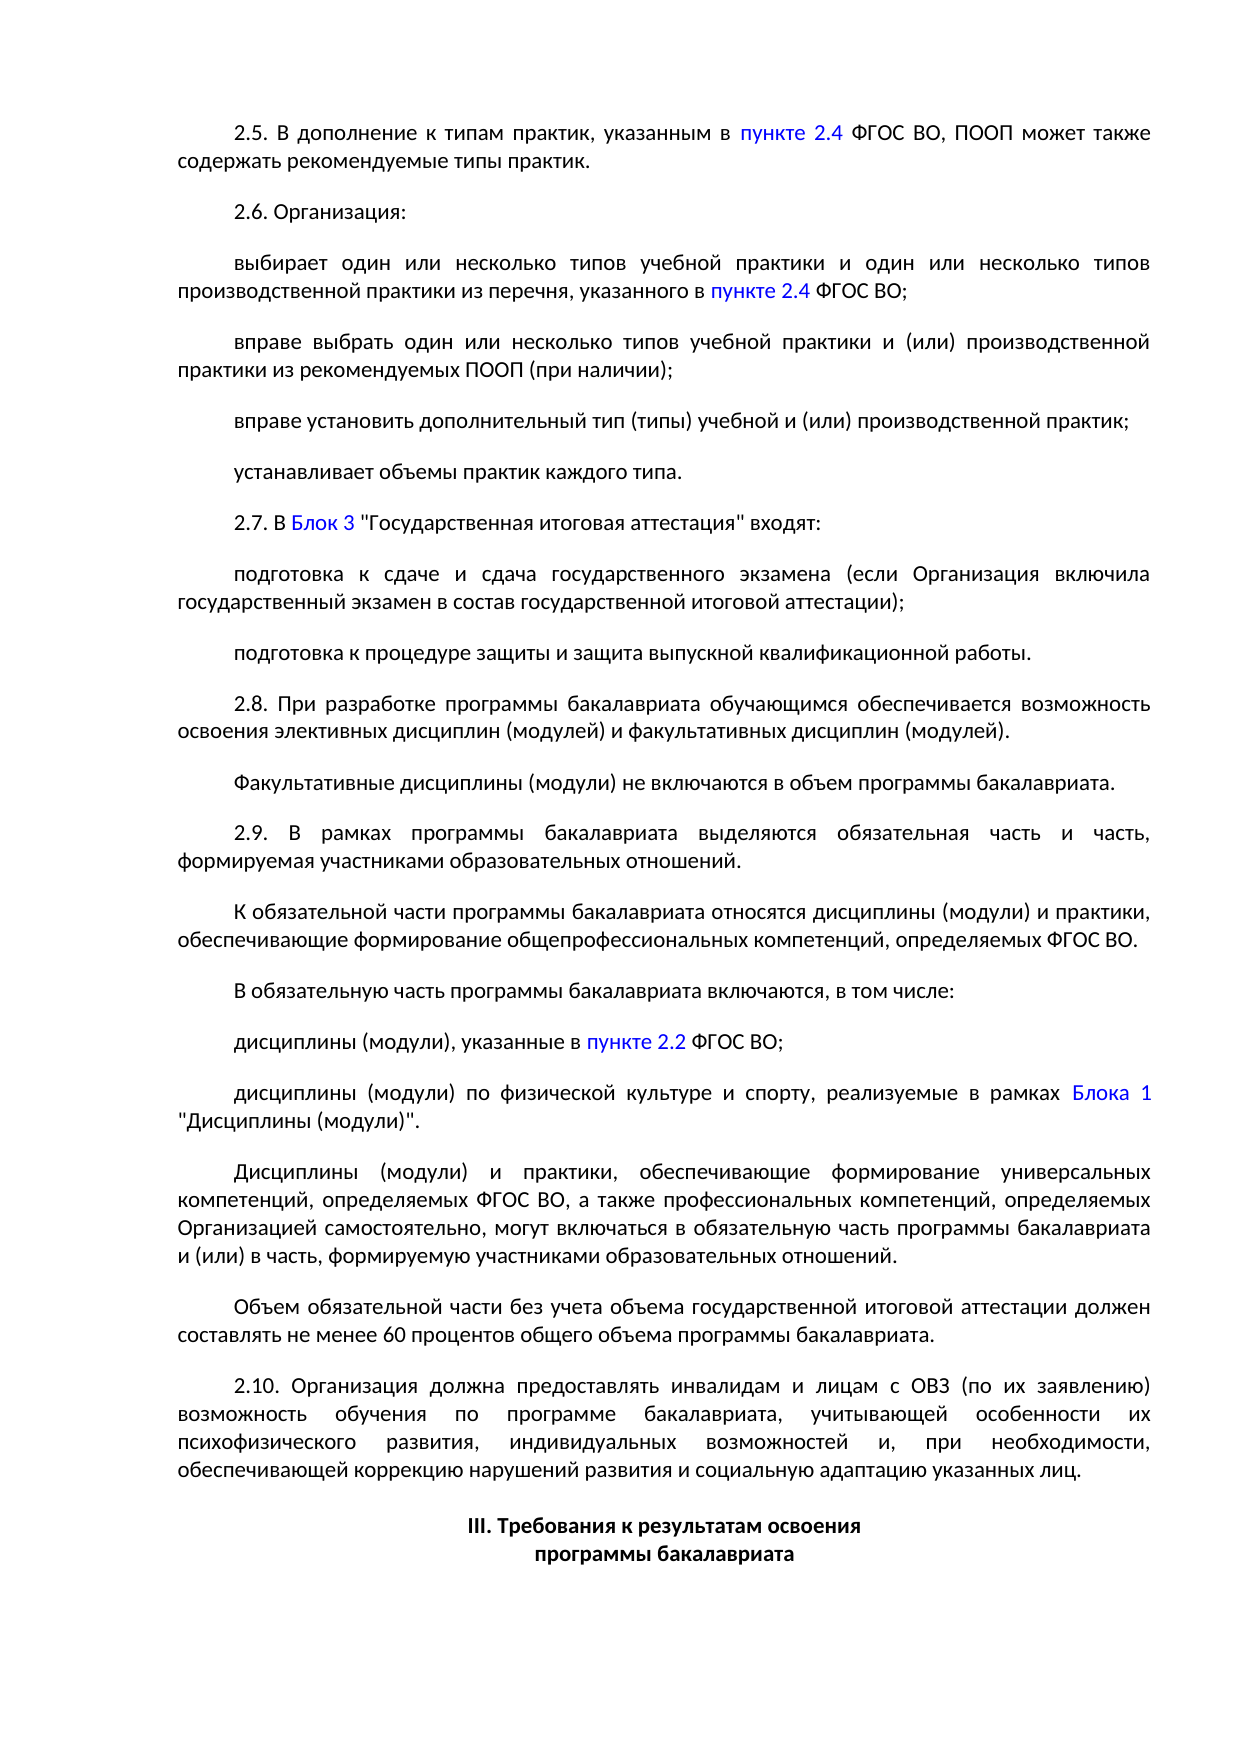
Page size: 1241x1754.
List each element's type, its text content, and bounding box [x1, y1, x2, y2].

text Факультативные дисциплины (модули) не включаются в объем программы бакалавриата. [177, 768, 1152, 796]
text 2.5. В дополнение к типам практик, указанным в пункте 2.4 ФГОС ВО, ПООП может также содержать рекомендуемые типы практик. [177, 118, 1152, 174]
text подготовка к сдаче и сдача государственного экзамена (если Организация включила государственный экзамен в состав государственной итоговой аттестации); [177, 559, 1152, 615]
text В обязательную часть программы бакалавриата включаются, в том числе: [177, 976, 1152, 1004]
text 2.9. В рамках программы бакалавриата выделяются обязательная часть и часть, формируемая участниками образовательных отношений. [177, 818, 1152, 874]
text Дисциплины (модули) и практики, обеспечивающие формирование универсальных компетенций, определяемых ФГОС ВО, а также профессиональных компетенций, определяемых Организацией самостоятельно, могут включаться в обязательную часть программы бакалавриата и (или) в часть, формируемую участниками образовательных отношений. [177, 1157, 1152, 1269]
text подготовка к процедуре защиты и защита выпускной квалификационной работы. [177, 638, 1152, 666]
title программы бакалавриата [177, 1539, 1152, 1567]
text вправе выбрать один или несколько типов учебной практики и (или) производственной практики из рекомендуемых ПООП (при наличии); [177, 327, 1152, 383]
text дисциплины (модули), указанные в пункте 2.2 ФГОС ВО; [177, 1027, 1152, 1055]
text вправе установить дополнительный тип (типы) учебной и (или) производственной практик; [177, 406, 1152, 434]
text устанавливает объемы практик каждого типа. [177, 457, 1152, 485]
text выбирает один или несколько типов учебной практики и один или несколько типов производственной практики из перечня, указанного в пункте 2.4 ФГОС ВО; [177, 248, 1152, 304]
text дисциплины (модули) по физической культуре и спорту, реализуемые в рамках Блока 1 "Дисциплины (модули)". [177, 1078, 1152, 1134]
text Объем обязательной части без учета объема государственной итоговой аттестации должен составлять не менее 60 процентов общего объема программы бакалавриата. [177, 1292, 1152, 1348]
text 2.8. При разработке программы бакалавриата обучающимся обеспечивается возможность освоения элективных дисциплин (модулей) и факультативных дисциплин (модулей). [177, 689, 1152, 745]
text 2.10. Организация должна предоставлять инвалидам и лицам с ОВЗ (по их заявлению) возможность обучения по программе бакалавриата, учитывающей особенности их психофизического развития, индивидуальных возможностей и, при необходимости, обеспечивающей коррекцию нарушений развития и социальную адаптацию указанных лиц. [177, 1371, 1152, 1483]
text 2.6. Организация: [177, 197, 1152, 225]
text 2.7. В Блок 3 "Государственная итоговая аттестация" входят: [177, 508, 1152, 536]
title III. Требования к результатам освоения [177, 1511, 1152, 1539]
text К обязательной части программы бакалавриата относятся дисциплины (модули) и практики, обеспечивающие формирование общепрофессиональных компетенций, определяемых ФГОС ВО. [177, 897, 1152, 953]
